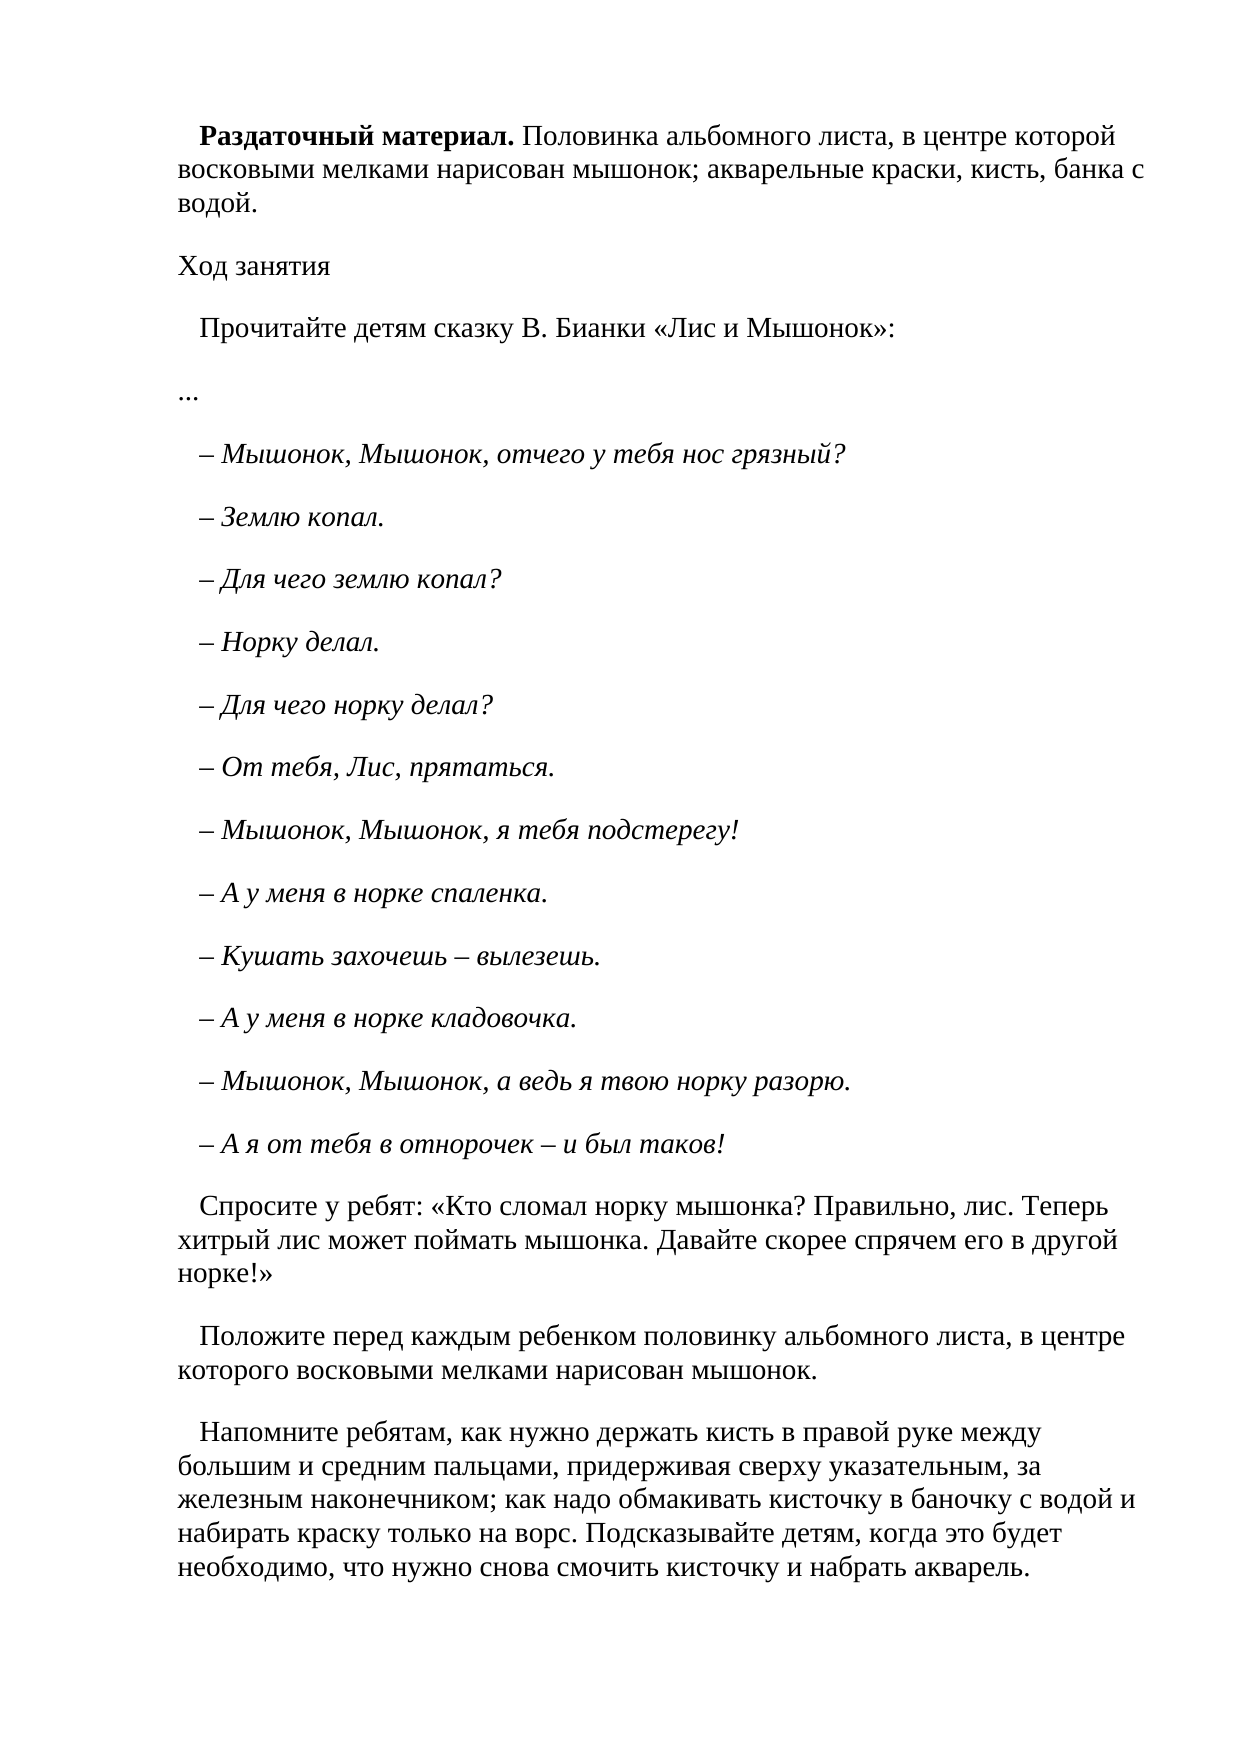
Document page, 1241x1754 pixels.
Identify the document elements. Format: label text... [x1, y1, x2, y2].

text – Норку делал. [177, 624, 1152, 658]
text Ход занятия [177, 248, 1152, 281]
text – Для чего норку делал? [177, 687, 1152, 720]
text – Кушать захочешь – вылезешь. [177, 938, 1152, 971]
text Спросите у ребят: «Кто сломал норку мышонка? Правильно, лис. Теперь хитрый лис может поймать мышонка. Давайте скорее спрячем его в другой норке!» [177, 1188, 1152, 1289]
text – Мышонок, Мышонок, я тебя подстерегу! [177, 812, 1152, 846]
text – Мышонок, Мышонок, отчего у тебя нос грязный? [177, 436, 1152, 469]
text Раздаточный материал. Половинка альбомного листа, в центре которой восковыми мелками нарисован мышонок; акварельные краски, кисть, банка с водой. [177, 118, 1152, 219]
text – От тебя, Лис, прятаться. [177, 749, 1152, 783]
text – А я от тебя в отнорочек – и был таков! [177, 1126, 1152, 1159]
text – Мышонок, Мышонок, а ведь я твою норку разорю. [177, 1063, 1152, 1097]
text Прочитайте детям сказку В. Бианки «Лис и Мышонок»: [177, 311, 1152, 344]
text ... [177, 373, 1152, 407]
text Положите перед каждым ребенком половинку альбомного листа, в центре которого восковыми мелками нарисован мышонок. [177, 1318, 1152, 1385]
text – Землю копал. [177, 499, 1152, 532]
text – А у меня в норке спаленка. [177, 875, 1152, 908]
text – А у меня в норке кладовочка. [177, 1000, 1152, 1034]
text Напомните ребятам, как нужно держать кисть в правой руке между большим и средним пальцами, придерживая сверху указательным, за железным наконечником; как надо обмакивать кисточку в баночку с водой и набирать краску только на ворс. Подсказывайте детям, когда это будет необходимо, что нужно снова смочить кисточку и набрать акварель. [177, 1414, 1152, 1582]
text – Для чего землю копал? [177, 561, 1152, 595]
